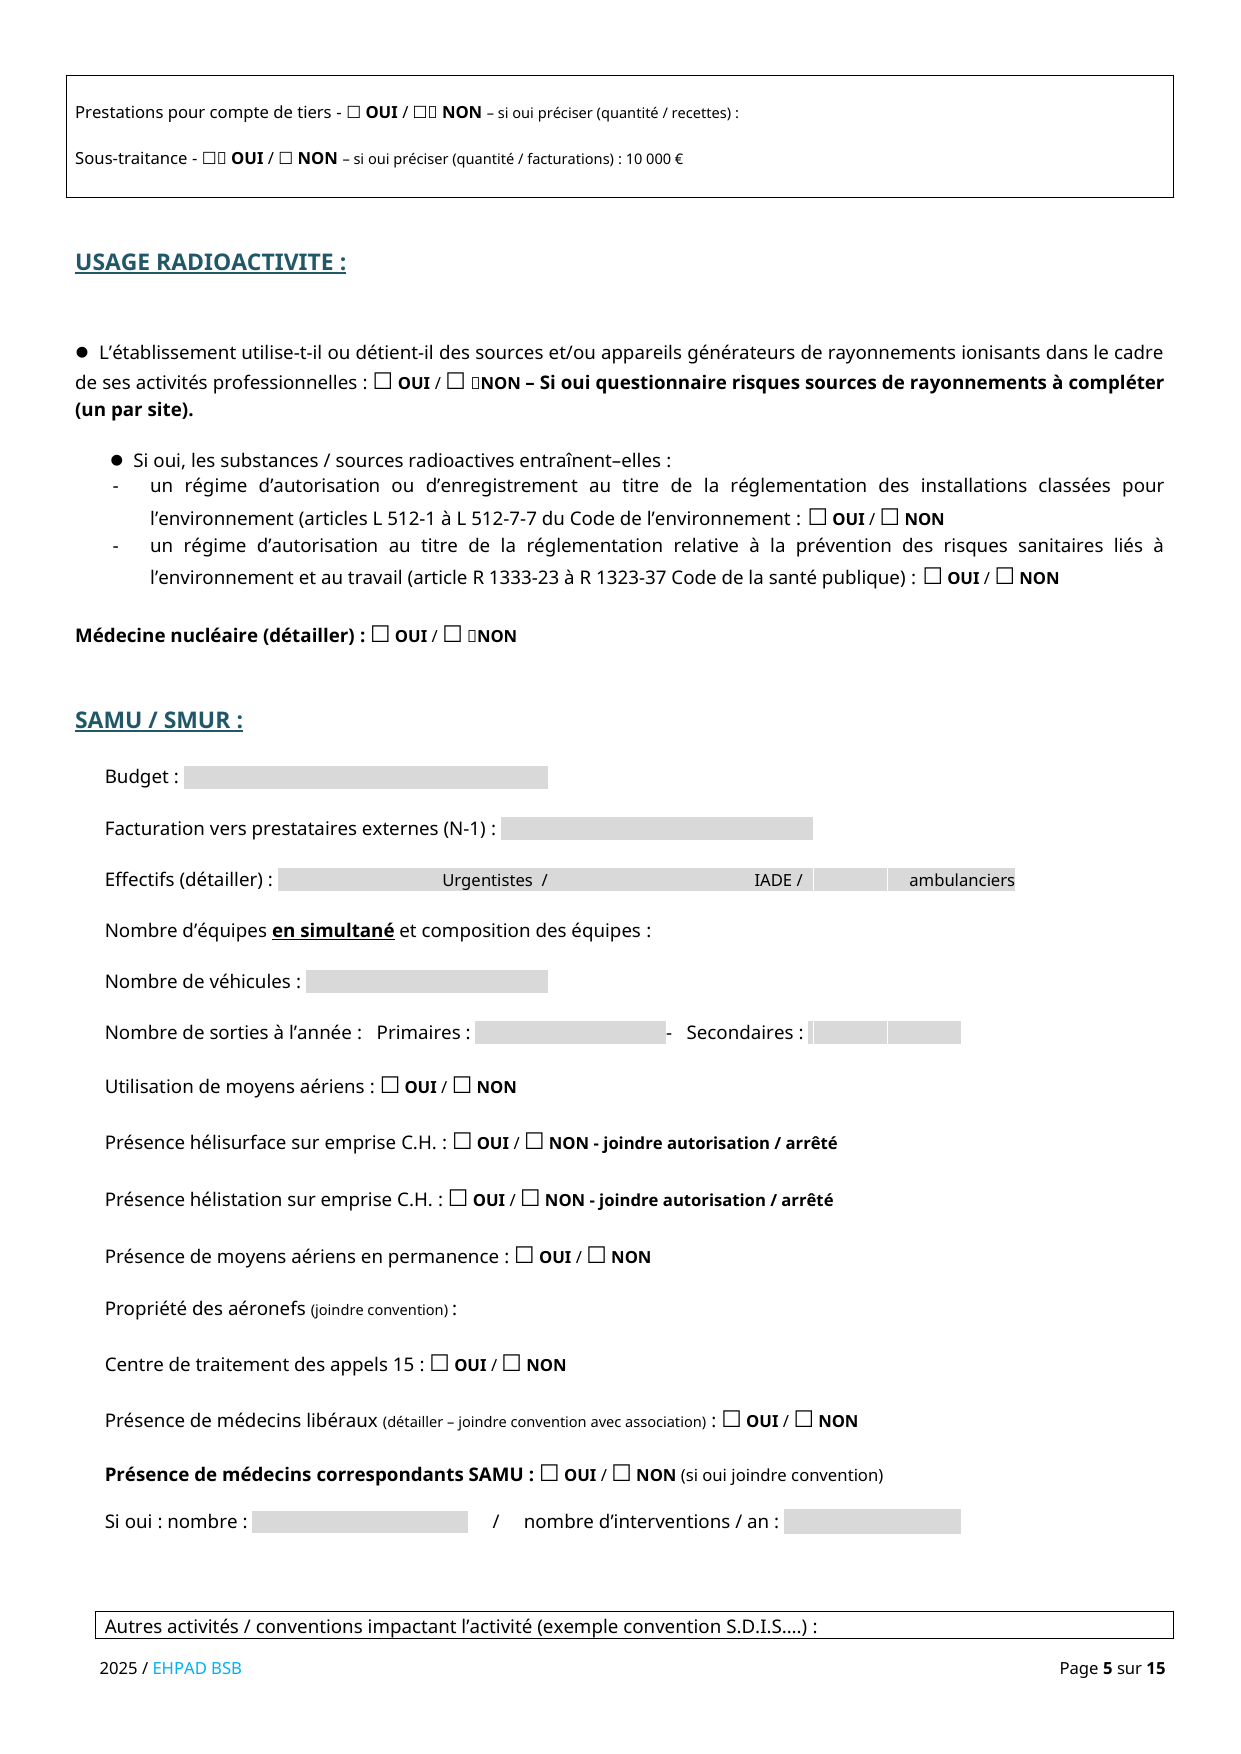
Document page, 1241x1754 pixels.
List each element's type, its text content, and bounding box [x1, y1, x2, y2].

text Utilisation de moyens aériens : OUI / NON [75, 1068, 1165, 1100]
text Nombre d’équipes en simultané et composition des équipes : [75, 917, 1165, 942]
text Présence hélistation sur emprise C.H. : OUI / NON - joindre autorisation / arrêté [75, 1182, 1165, 1213]
list un régime d’autorisation au titre de la réglementation relative à la prévention des risques sanitaires liés à l’environnement et au travail (article R 1333-23 à R 1323-37 Code de la santé publique) : OUI / NON [112, 532, 1165, 592]
subtitle USAGE RADIOACTIVITE : [75, 246, 1165, 277]
text Facturation vers prestataires externes (N-1) : [75, 815, 1165, 840]
text Présence de médecins libéraux (détailler – joindre convention avec association) : OUI / NON [75, 1403, 1165, 1435]
text Nombre de sorties à l’année : Primaires : - Secondaires : [75, 1019, 1165, 1044]
text Si oui : nombre : / nombre d’interventions / an : [104, 1508, 1165, 1534]
text L’établissement utilise-t-il ou détient-il des sources et/ou appareils générateurs de rayonnements ionisants dans le cadre de ses activités professionnelles : OUI / ❌NON – Si oui questionnaire risques sources de rayonnements à compléter (un par site). [75, 339, 1165, 422]
text Présence de moyens aériens en permanence : OUI / NON [75, 1239, 1165, 1270]
text Nombre de véhicules : [75, 968, 1165, 993]
text Médecine nucléaire (détailler) : OUI / ❌NON [75, 617, 1165, 649]
subtitle SAMU / SMUR : [75, 704, 1165, 735]
text Présence hélisurface sur emprise C.H. : OUI / NON - joindre autorisation / arrêté [75, 1125, 1165, 1157]
text Si oui, les substances / sources radioactives entraînent–elles : [104, 447, 1165, 473]
text Centre de traitement des appels 15 : OUI / NON [75, 1347, 1165, 1378]
text Sous-traitance - ❌ OUI / NON – si oui préciser (quantité / facturations) : 10 000 € [75, 146, 1165, 169]
text Budget : [75, 764, 1165, 789]
text Présence de médecins correspondants SAMU : OUI / NON (si oui joindre convention) [104, 1457, 1165, 1489]
picture [196, 1662, 201, 1672]
text Autres activités / conventions impactant l’activité (exemple convention S.D.I.S….) : [96, 1612, 1173, 1638]
text Propriété des aéronefs (joindre convention) : [75, 1296, 1165, 1321]
list un régime d’autorisation ou d’enregistrement au titre de la réglementation des installations classées pour l’environnement (articles L 512-1 à L 512-7-7 du Code de l’environnement : OUI / NON [112, 473, 1165, 532]
text Effectifs (détailler) : Urgentistes / IADE / ambulanciers [104, 866, 1165, 891]
text Prestations pour compte de tiers - OUI / ❌ NON – si oui préciser (quantité / recettes) : [75, 101, 1165, 123]
